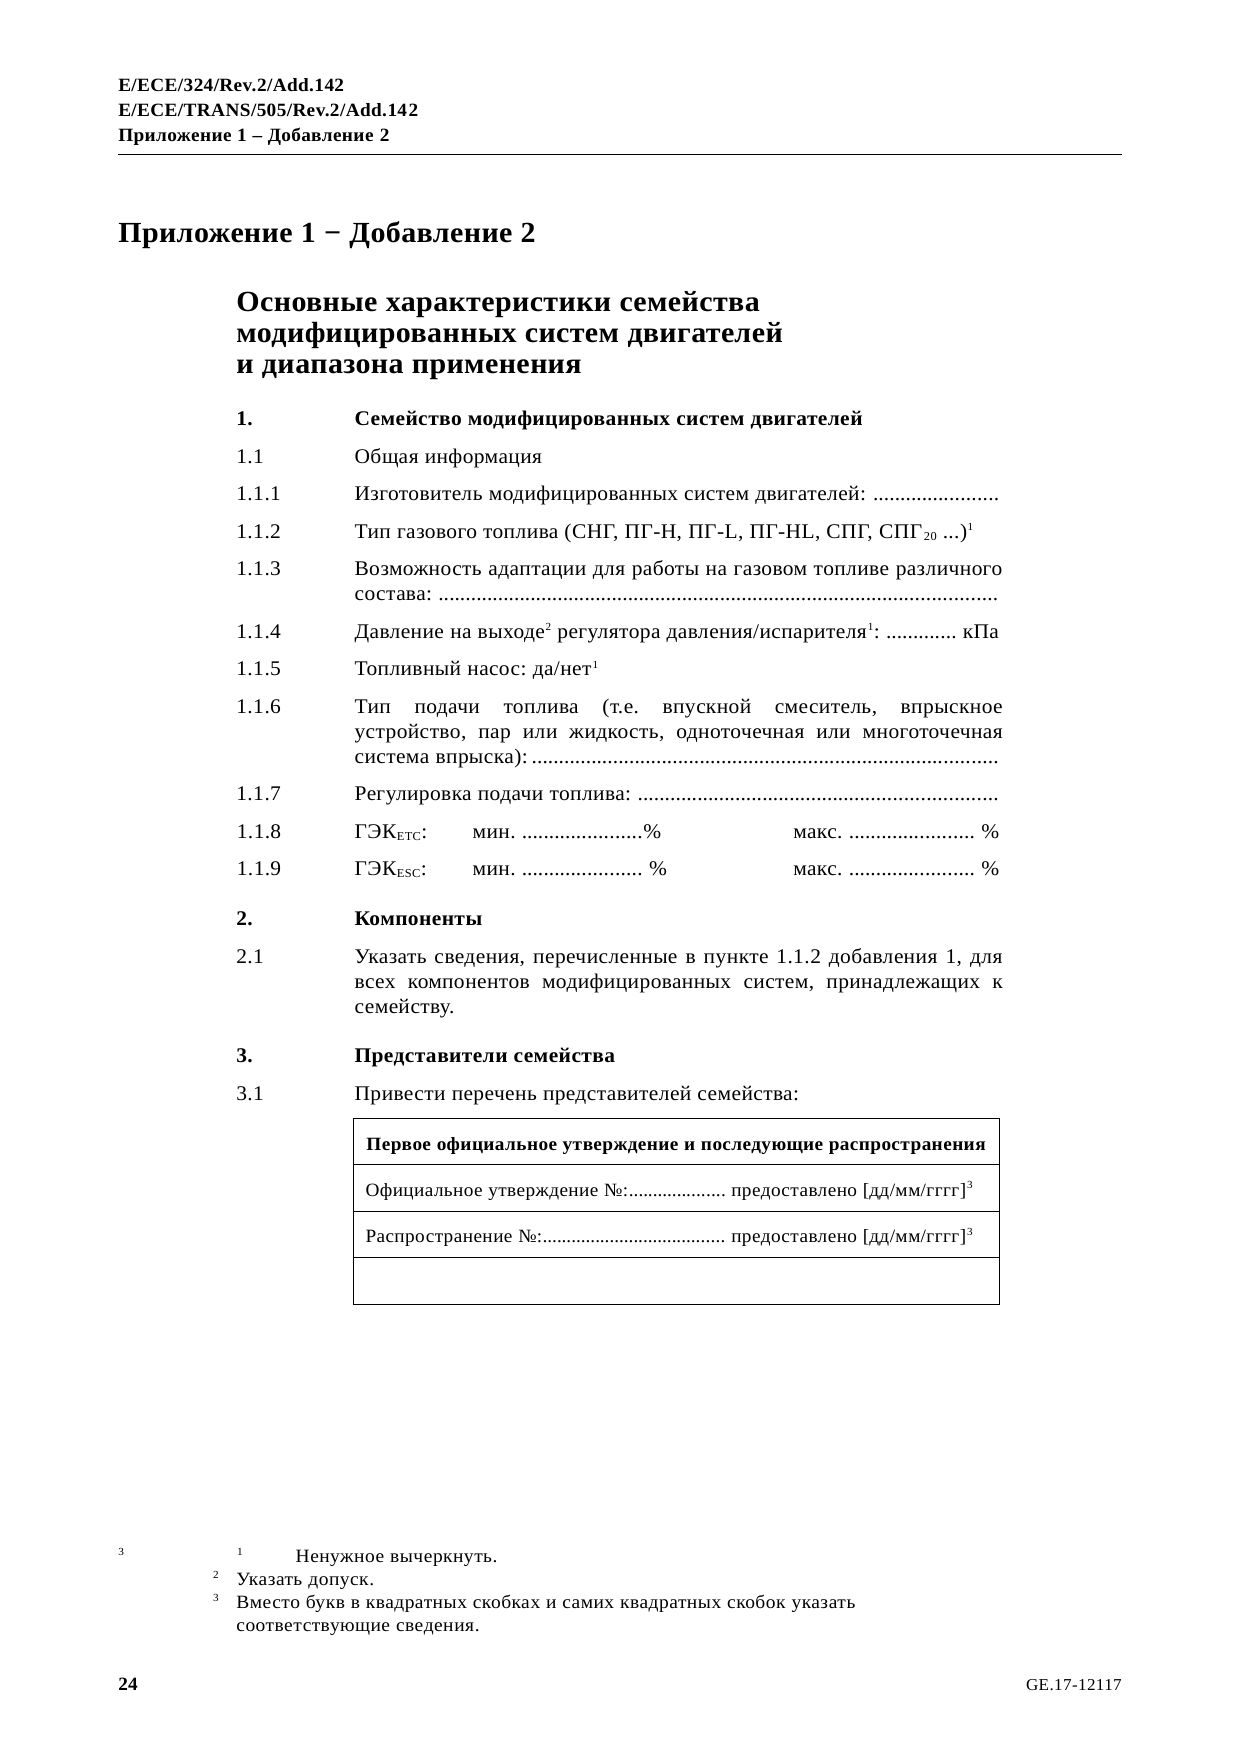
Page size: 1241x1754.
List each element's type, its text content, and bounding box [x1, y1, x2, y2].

table_cell Официальное утверждение №: предоставлено [дд/мм/гггг]3 [354, 1165, 999, 1211]
text 1.1.5 Топливный насос: да/нет1 [236, 655, 1004, 680]
text 1.1.8 ГЭКETC: мин. % макс. % [237, 818, 1003, 843]
table_cell [354, 1258, 999, 1303]
text 1.1.4 Давление на выходе2 регулятора давления/испарителя1: кПа [236, 618, 1004, 643]
text 1.1.3 Возможность адаптации для работы на газовом топливе различного состава: [236, 555, 1004, 605]
text 2. Компоненты [236, 905, 1004, 930]
table_cell Распространение №: предоставлено [дд/мм/гггг]3 [354, 1212, 999, 1257]
text 2.1 Указать сведения, перечисленные в пункте 1.1.2 добавления 1, для всех компонентов модифицированных систем, принадлежащих к семейству. [236, 943, 1004, 1018]
text 3.1 Привести перечень представителей семейства: [236, 1080, 1004, 1105]
text Основные характеристики семейства модифицированных систем двигателей и диапазона применения [118, 286, 1004, 380]
text 1.1.7 Регулировка подачи топлива: [236, 780, 1004, 805]
text Приложение 1 − Добавление 2 [118, 218, 1004, 249]
text 3. Представители семейства [236, 1043, 1004, 1068]
text 1.1 Общая информация [236, 443, 1004, 468]
table_header Первое официальное утверждение и последующие распространения [354, 1119, 999, 1164]
text 1.1.2 Тип газового топлива (СНГ, ПГ-Н, ПГ-L, ПГ-HL, СПГ, СПГ20 ...)1 [236, 518, 1004, 543]
text 1. Семейство модифицированных систем двигателей [236, 405, 1004, 430]
text 1.1.6 Тип подачи топлива (т.е. впускной смеситель, впрыскное устройство, пар или жидкость, одноточечная или многоточечная система впрыска): [236, 693, 1004, 768]
text 1.1.9 ГЭКESC: мин. % макс. % [237, 855, 1003, 880]
text 1.1.1 Изготовитель модифицированных систем двигателей: [236, 480, 1004, 505]
